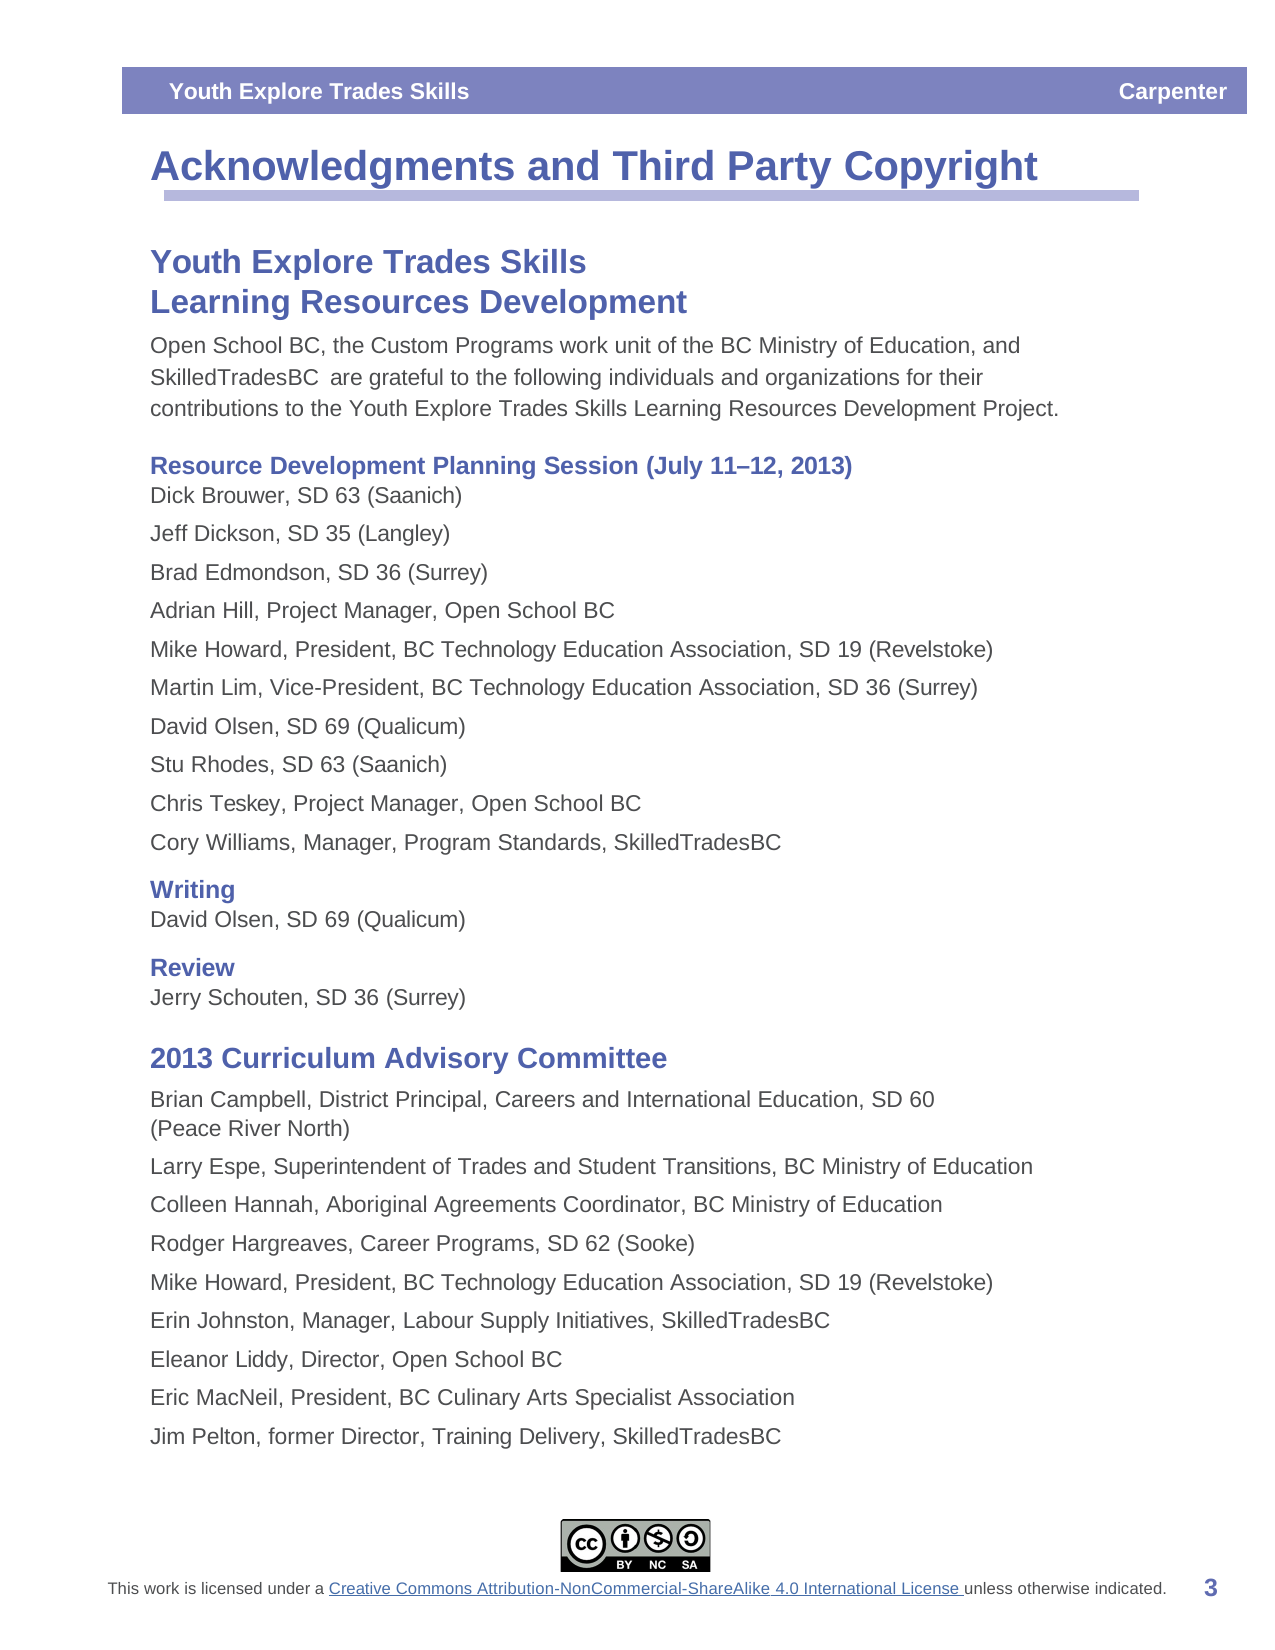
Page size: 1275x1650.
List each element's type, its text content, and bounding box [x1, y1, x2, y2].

text Stu Rhodes, SD 63 (Saanich) [150, 751, 1239, 778]
text Open School BC, the Custom Programs work unit of the BC Ministry of Education, and SkilledTradesBC are grateful to the following individuals and organizations for their contributions to the Youth Explore Trades Skills Learning Resources Development Project. [150, 332, 1099, 421]
text Mike Howard, President, BC Technology Education Association, SD 19 (Revelstoke) Martin Lim, Vice-President, BC Technology Education Association, SD 36 (Surrey) David Olsen, SD 69 (Qualicum) [150, 636, 998, 739]
picture [560, 1519, 711, 1572]
subtitle Writing [150, 875, 1239, 904]
text Eric MacNeil, President, BC Culinary Arts Specialist Association [150, 1384, 1239, 1411]
text Jim Pelton, former Director, Training Delivery, SkilledTradesBC [150, 1423, 1239, 1449]
text Mike Howard, President, BC Technology Education Association, SD 19 (Revelstoke) Erin Johnston, Manager, Labour Supply Initiatives, SkilledTradesBC Eleanor Liddy, Director, Open School BC [150, 1269, 998, 1372]
subtitle Acknowledgments and Third Party Copyright [150, 141, 1239, 189]
text Chris Teskey, Project Manager, Open School BC [150, 790, 1239, 816]
text David Olsen, SD 69 (Qualicum) [150, 906, 1239, 933]
text Dick Brouwer, SD 63 (Saanich) Jeff Dickson, SD 35 (Langley) Brad Edmondson, SD 36 (Surrey) [150, 482, 495, 585]
subtitle Review [150, 953, 1239, 982]
subtitle Youth Explore Trades Skills Learning Resources Development [150, 242, 721, 321]
text 2013 Curriculum Advisory Committee [150, 1041, 1239, 1075]
text Adrian Hill, Project Manager, Open School BC [150, 597, 1239, 624]
text Cory Williams, Manager, Program Standards, SkilledTradesBC [150, 828, 1239, 855]
text This work is licensed under a Creative Commons Attribution-NonCommercial-ShareAlike 4.0 International License unless otherwise indicated. 3 [107, 1572, 1239, 1600]
text Jerry Schouten, SD 36 (Surrey) [150, 984, 1239, 1011]
text Larry Espe, Superintendent of Trades and Student Transitions, BC Ministry of Education Colleen Hannah, Aboriginal Agreements Coordinator, BC Ministry of Education [150, 1153, 1099, 1218]
text Rodger Hargreaves, Career Programs, SD 62 (Sooke) [150, 1230, 1239, 1257]
subtitle Resource Development Planning Session (July 11–12, 2013) [150, 451, 1239, 479]
text Brian Campbell, District Principal, Careers and International Education, SD 60 (Peace River North) [150, 1086, 998, 1141]
